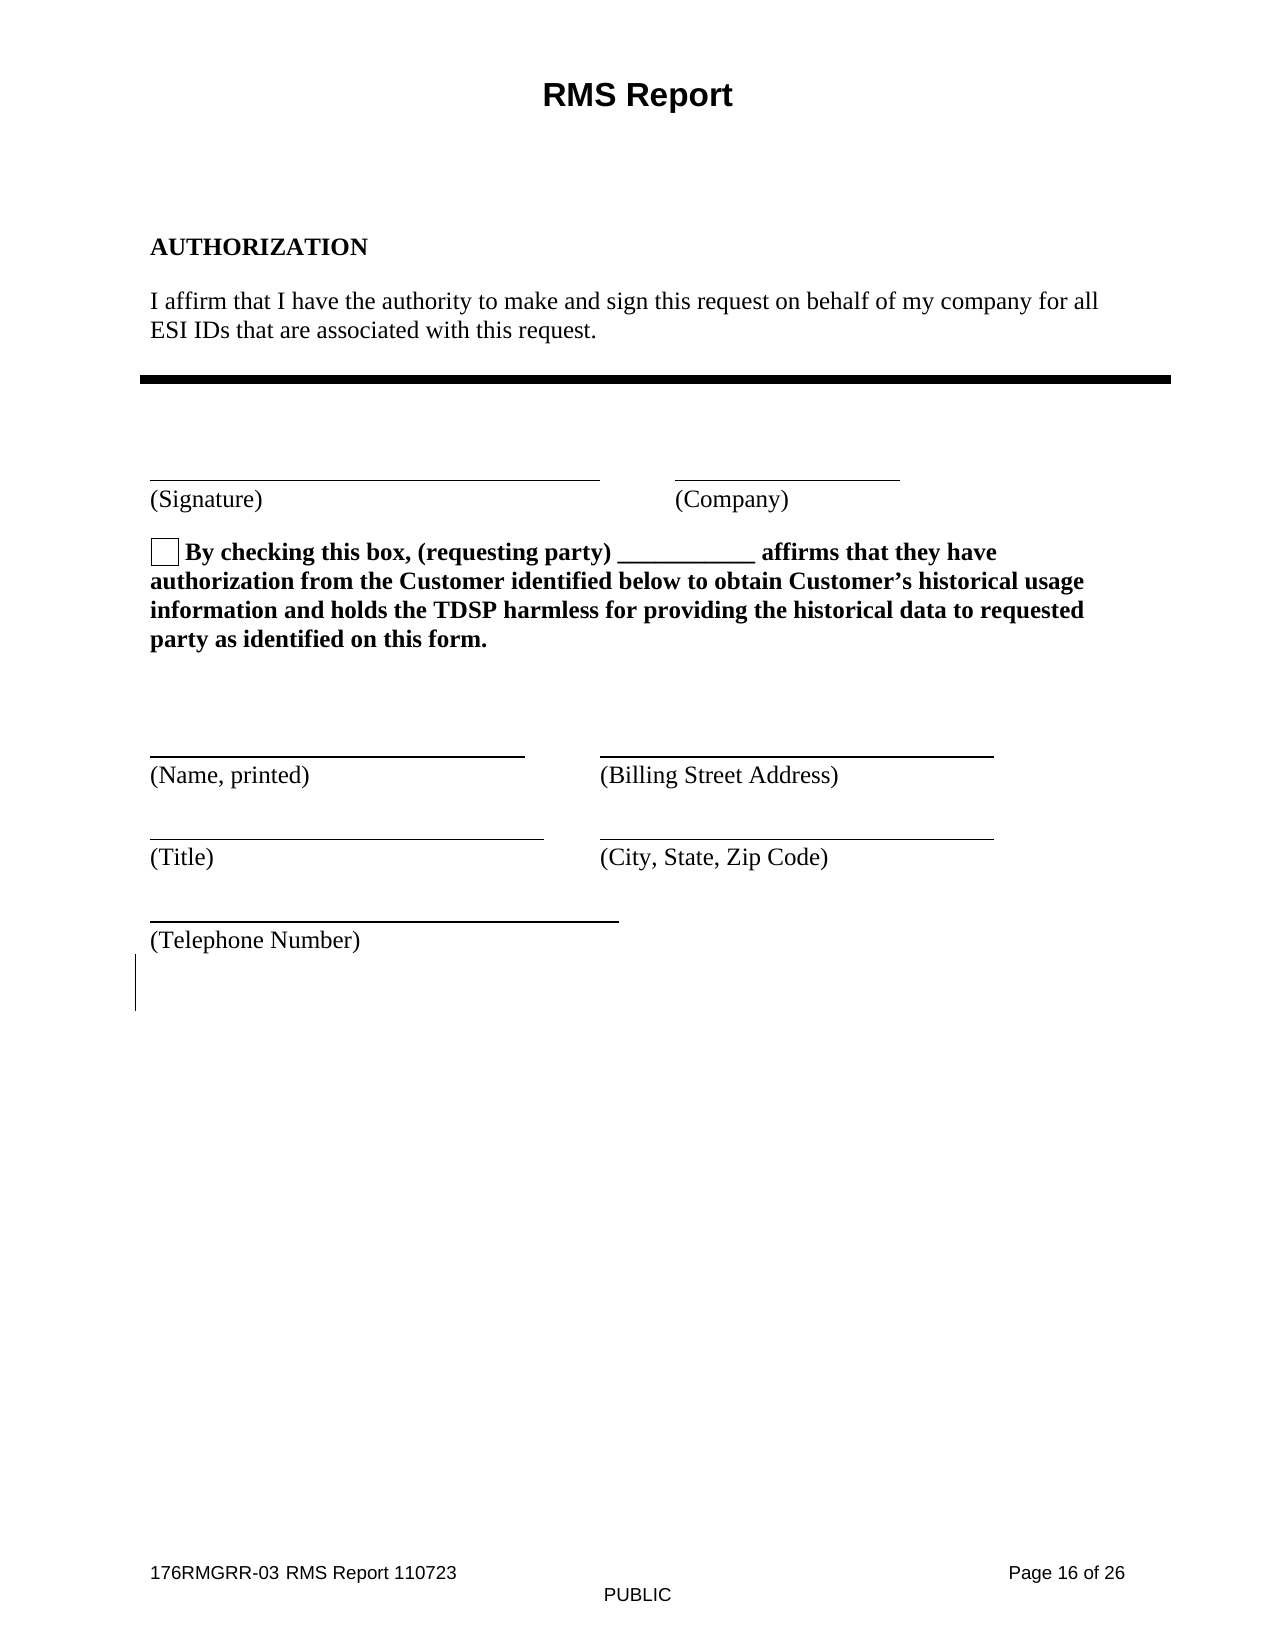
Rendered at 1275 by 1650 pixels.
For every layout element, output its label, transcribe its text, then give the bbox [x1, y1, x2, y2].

text AUTHORIZATION [150, 232, 1125, 261]
text By checking this box, (requesting party) ___________ affirms that they have authorization from the Customer identified below to obtain Customer’s historical usage information and holds the TDSP harmless for providing the historical data to requested party as identified on this form. [150, 537, 1125, 652]
text I affirm that I have the authority to make and sign this request on behalf of my company for all ESI IDs that are associated with this request. [150, 286, 1125, 344]
text (Title) (City, State, Zip Code) [150, 842, 1125, 871]
text (Signature) (Company) [150, 484, 1125, 512]
text (Telephone Number) [150, 925, 1125, 954]
text (Name, printed) ( Address) [150, 760, 1125, 789]
